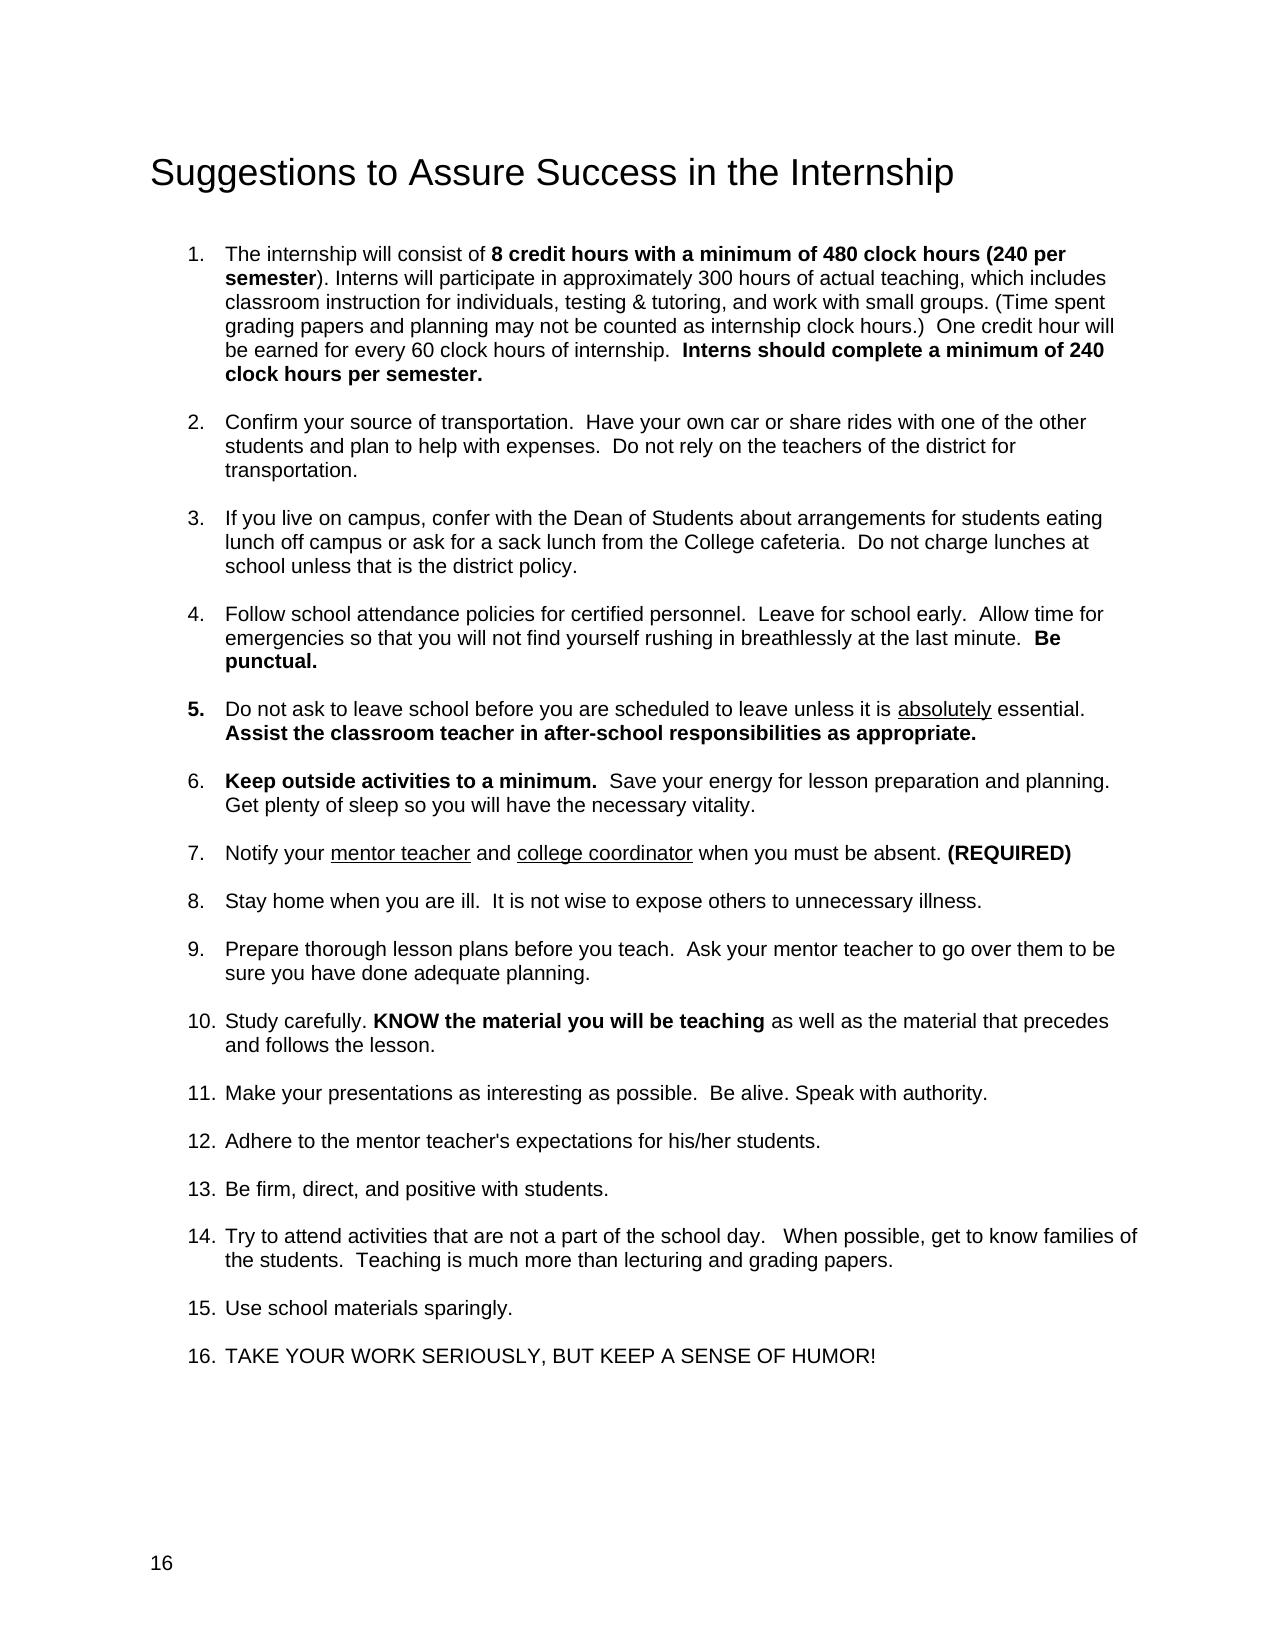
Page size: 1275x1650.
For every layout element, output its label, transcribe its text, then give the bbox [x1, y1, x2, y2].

list Adhere to the mentor teacher's expectations for his/her students. [187, 1128, 1142, 1152]
list Make your presentations as interesting as possible. Be alive. Speak with authority. [187, 1081, 1142, 1104]
list TAKE YOUR SERIOUSLY, BUT KEEP A SENSE OF HUMOR! [187, 1344, 1142, 1368]
list Do not ask to leave school before you are scheduled to leave unless it is absolutely essential. Assist the classroom teacher in after-school responsibilities as appropriate. [187, 697, 1142, 745]
list The internship will consist of 8 credit hours with a minimum of 480 clock hours (240 per semester). Interns will participate in approximately 300 hours of actual teaching, which includes classroom instruction for individuals, testing & tutoring, and work with small groups. (Time spent grading papers and planning may not be counted as internship clock hours.) One credit hour will be earned for every 60 clock hours of internship. Interns should complete a minimum of 240 clock hours per semester. [187, 242, 1142, 386]
list Follow school attendance policies for certified personnel. Leave for school early. Allow time for emergencies so that you will not find yourself rushing in breathlessly at the last minute. Be punctual. [187, 601, 1142, 673]
list Confirm your source of transportation. Have your own car or share rides with one of the other students and plan to help with expenses. Do not rely on the teachers of the district for transportation. [187, 410, 1142, 482]
list Try to attend activities that are not a part of the school day. When possible, get to know families of the students. Teaching is much more than lecturing and grading papers. [187, 1224, 1142, 1272]
text Suggestions to Assure Success in the Internship [150, 150, 1142, 193]
list Stay home when you are ill. It is not wise to expose others to unnecessary illness. [187, 889, 1142, 913]
list Study carefully. KNOW the material you will be teaching as well as the material that precedes and follows the lesson. [187, 1009, 1142, 1057]
list Be firm, direct, and positive with students. [187, 1176, 1142, 1200]
list If you live on campus, confer with the Dean of Students about arrangements for students eating lunch off campus or ask for a sack lunch from the College cafeteria. Do not charge lunches at school unless that is the district policy. [187, 506, 1142, 577]
list Use school materials sparingly. [187, 1296, 1142, 1320]
list Keep outside activities to a minimum. Save your energy for lesson preparation and planning. Get plenty of sleep so you will have the necessary vitality. [187, 769, 1142, 817]
list Notify your mentor teacher and college coordinator when you must be absent. (REQUIRED) [187, 841, 1142, 865]
list Prepare thorough lesson plans before you teach. Ask your mentor teacher to go over them to be sure you have done adequate planning. [187, 937, 1142, 985]
